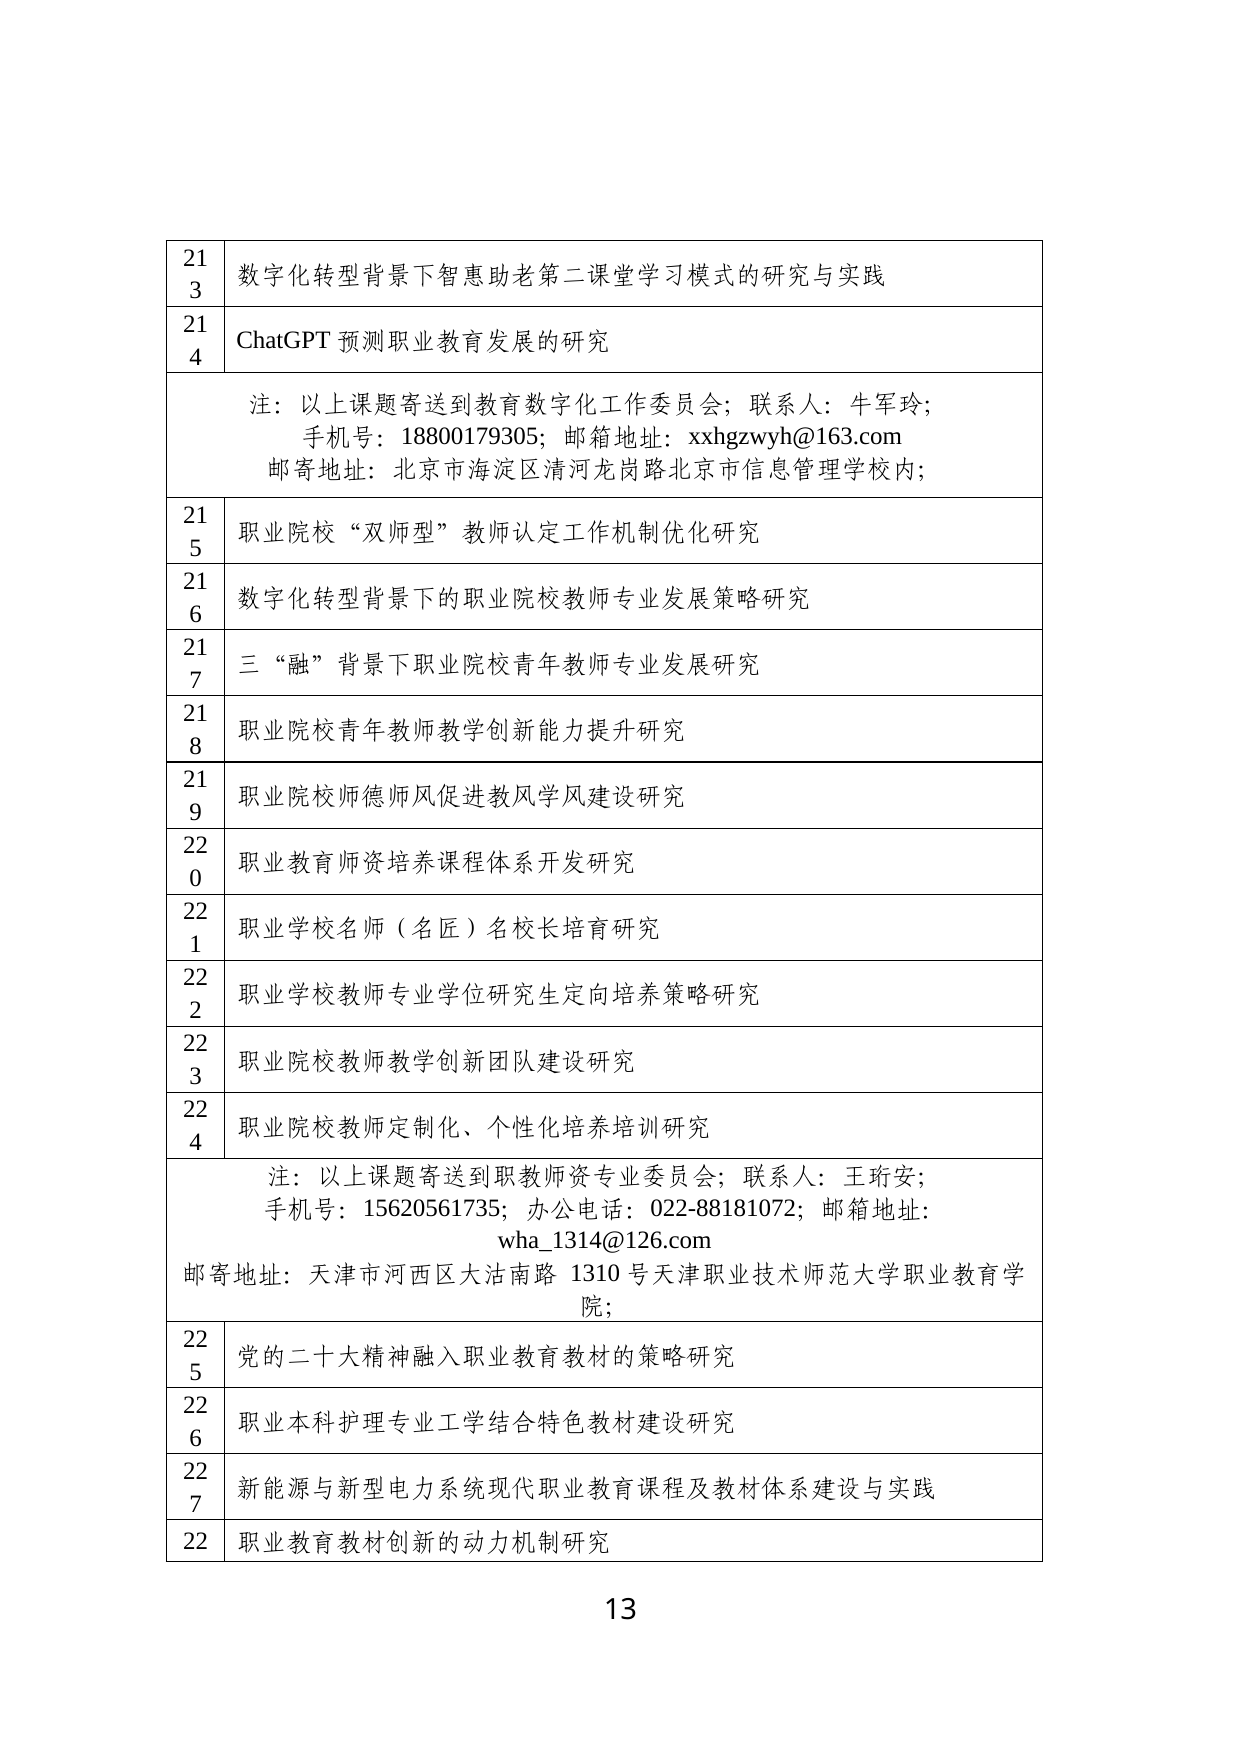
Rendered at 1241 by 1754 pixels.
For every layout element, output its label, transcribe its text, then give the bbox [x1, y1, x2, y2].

table_cell 219 [167, 763, 224, 827]
table_cell ChatGPT预测职业教育发展的研究 [225, 307, 1042, 372]
table_cell 职业院校青年教师教学创新能力提升研究 [225, 696, 1042, 761]
table_cell 226 [167, 1388, 224, 1453]
table_cell 职业学校教师专业学位研究生定向培养策略研究 [225, 961, 1042, 1026]
table_cell 217 [167, 630, 224, 695]
table_cell 215 [167, 498, 224, 563]
table_cell 职业教育师资培养课程体系开发研究 [225, 829, 1042, 893]
table_cell 227 [167, 1454, 224, 1519]
table_cell 职业院校教师教学创新团队建设研究 [225, 1027, 1042, 1092]
table_cell 214 [167, 307, 224, 372]
table_cell 职业本科护理专业工学结合特色教材建设研究 [225, 1388, 1042, 1453]
table_cell 数字化转型背景下的职业院校教师专业发展策略研究 [225, 564, 1042, 629]
table_cell 三“融”背景下职业院校青年教师专业发展研究 [225, 630, 1042, 695]
table_cell 职业院校“双师型”教师认定工作机制优化研究 [225, 498, 1042, 563]
table_cell 222 [167, 961, 224, 1026]
table_cell 213 [167, 241, 224, 306]
table_cell 党的二十大精神融入职业教育教材的策略研究 [225, 1322, 1042, 1387]
table_cell 228 [167, 1520, 224, 1561]
table_cell 职业学校名师（名匠）名校长培育研究 [225, 895, 1042, 959]
table_cell 224 [167, 1093, 224, 1158]
table_cell 225 [167, 1322, 224, 1387]
table_cell 数字化转型背景下智惠助老第二课堂学习模式的研究与实践 [225, 241, 1042, 306]
table_cell 新能源与新型电力系统现代职业教育课程及教材体系建设与实践 [225, 1454, 1042, 1519]
table_cell 注：以上课题寄送到职教师资专业委员会；联系人：王珩安； 手机号：15620561735；办公电话：022-88181072；邮箱地址：wha_1314@126.com 邮寄地址：天津市河西区大沽南路 1310 号天津职业技术师范大学职业教育学院； [167, 1159, 1042, 1321]
table_cell 220 [167, 829, 224, 893]
table_cell 职业院校师德师风促进教风学风建设研究 [225, 763, 1042, 827]
table_cell 职业教育教材创新的动力机制研究 [225, 1520, 1042, 1561]
table_cell 218 [167, 696, 224, 761]
table_cell 221 [167, 895, 224, 959]
table_cell 注：以上课题寄送到教育数字化工作委员会；联系人：牛军玲； 手机号：18800179305；邮箱地址：xxhgzwyh@163.com 邮寄地址：北京市海淀区清河龙岗路北京市信息管理学校内； [167, 373, 1042, 497]
table_cell 216 [167, 564, 224, 629]
table_cell 223 [167, 1027, 224, 1092]
table_cell 职业院校教师定制化、个性化培养培训研究 [225, 1093, 1042, 1158]
